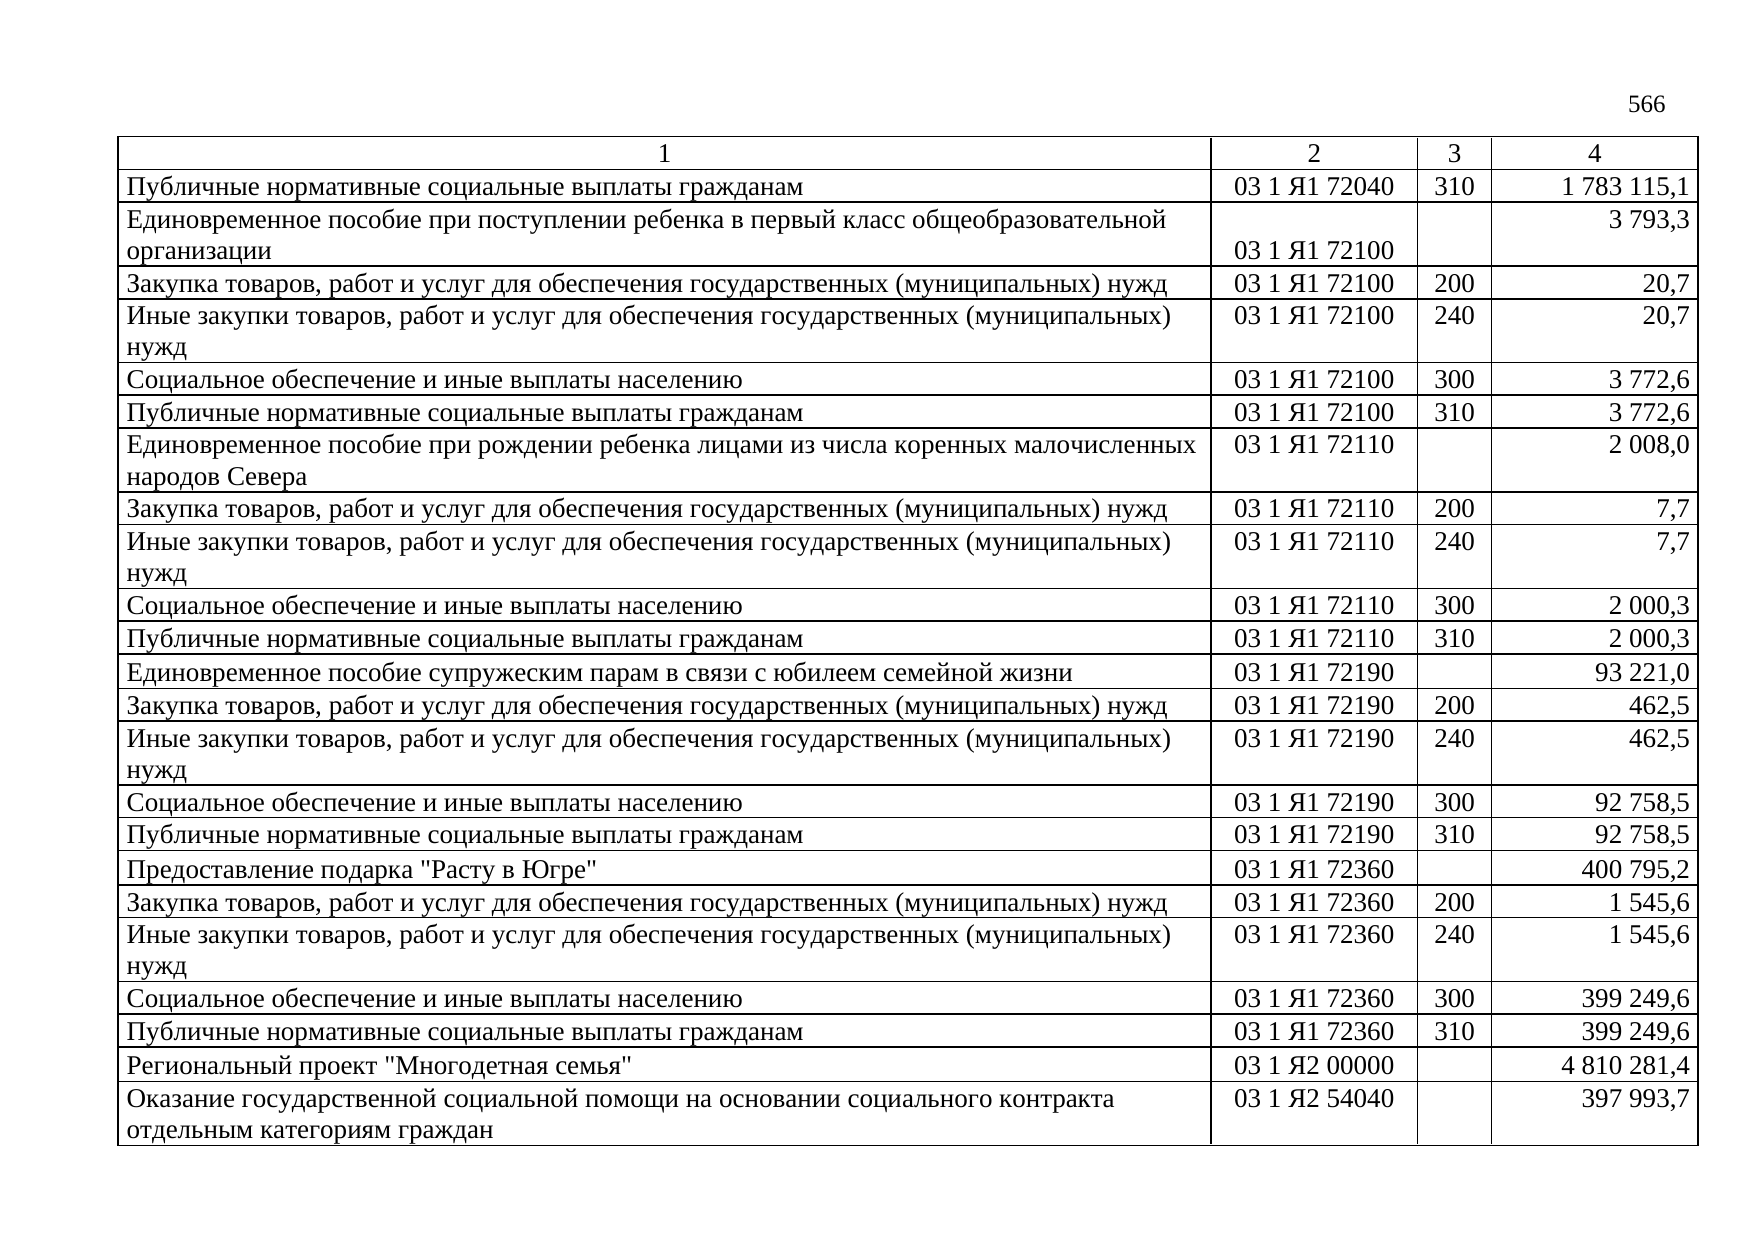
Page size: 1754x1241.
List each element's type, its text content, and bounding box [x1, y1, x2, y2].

table_cell 20,7 [1492, 267, 1697, 298]
table_cell 7,7 [1492, 493, 1697, 524]
table_cell 1 545,6 [1492, 886, 1697, 917]
table_cell Социальное обеспечение и иные выплаты населению [119, 589, 1210, 620]
table_cell 03 1 Я1 72360 [1212, 918, 1417, 981]
table_header 4 [1492, 137, 1697, 168]
table_cell 310 [1418, 170, 1491, 201]
table_cell [1418, 1048, 1491, 1081]
table_cell 1 783 115,1 [1492, 170, 1697, 201]
table_cell [1418, 655, 1491, 687]
table_header 3 [1418, 137, 1491, 168]
table_cell 03 1 Я1 72100 [1212, 300, 1417, 362]
table_cell 7,7 [1492, 525, 1697, 587]
table_cell 93 221,0 [1492, 655, 1697, 687]
table_cell Социальное обеспечение и иные выплаты населению [119, 786, 1210, 817]
table_cell 03 1 Я1 72100 [1212, 363, 1417, 394]
table_cell 300 [1418, 363, 1491, 394]
table_cell 03 1 Я1 72040 [1212, 170, 1417, 201]
table_cell Закупка товаров, работ и услуг для обеспечения государственных (муниципальных) нужд [119, 267, 1210, 298]
table_cell 03 1 Я1 72190 [1212, 818, 1417, 849]
table_cell Оказание государственной социальной помощи на основании социального контракта отдельным категориям граждан [119, 1082, 1210, 1144]
table_cell 2 008,0 [1492, 429, 1697, 491]
table_cell 399 249,6 [1492, 1015, 1697, 1046]
table_cell 397 993,7 [1492, 1082, 1697, 1144]
table_cell [1418, 851, 1491, 884]
table_cell Единовременное пособие при рождении ребенка лицами из числа коренных малочисленных народов Севера [119, 429, 1210, 491]
table_cell Иные закупки товаров, работ и услуг для обеспечения государственных (муниципальных) нужд [119, 722, 1210, 784]
table_cell 240 [1418, 918, 1491, 981]
table_cell 03 1 Я1 72100 [1212, 267, 1417, 298]
table_cell 400 795,2 [1492, 851, 1697, 884]
table_cell 03 1 Я1 72190 [1212, 722, 1417, 784]
table_cell Единовременное пособие при поступлении ребенка в первый класс общеобразовательной организации [119, 203, 1210, 265]
table_cell 200 [1418, 689, 1491, 720]
table_cell 462,5 [1492, 722, 1697, 784]
table_cell [1418, 203, 1491, 265]
table_cell 3 793,3 [1492, 203, 1697, 265]
table_cell 20,7 [1492, 300, 1697, 362]
table_header 2 [1212, 137, 1417, 168]
table_cell 462,5 [1492, 689, 1697, 720]
table_cell 3 772,6 [1492, 363, 1697, 394]
table_cell 03 1 Я1 72190 [1212, 655, 1417, 687]
table_cell 3 772,6 [1492, 396, 1697, 427]
table_cell 310 [1418, 818, 1491, 849]
table_cell 03 1 Я2 54040 [1212, 1082, 1417, 1144]
table_cell 03 1 Я2 00000 [1212, 1048, 1417, 1081]
table_cell 240 [1418, 722, 1491, 784]
table_cell Публичные нормативные социальные выплаты гражданам [119, 622, 1210, 653]
table_cell Иные закупки товаров, работ и услуг для обеспечения государственных (муниципальных) нужд [119, 300, 1210, 362]
table_cell Публичные нормативные социальные выплаты гражданам [119, 818, 1210, 849]
table_cell 03 1 Я1 72110 [1212, 589, 1417, 620]
table_cell 03 1 Я1 72190 [1212, 689, 1417, 720]
table_cell 92 758,5 [1492, 818, 1697, 849]
table_cell [1418, 429, 1491, 491]
table_cell 03 1 Я1 72190 [1212, 786, 1417, 817]
table_cell Закупка товаров, работ и услуг для обеспечения государственных (муниципальных) нужд [119, 689, 1210, 720]
table_cell Социальное обеспечение и иные выплаты населению [119, 363, 1210, 394]
table_cell Иные закупки товаров, работ и услуг для обеспечения государственных (муниципальных) нужд [119, 525, 1210, 587]
table_cell Предоставление подарка "Расту в Югре" [119, 851, 1210, 884]
table_cell 03 1 Я1 72110 [1212, 493, 1417, 524]
table_cell 399 249,6 [1492, 982, 1697, 1013]
table_cell 03 1 Я1 72110 [1212, 525, 1417, 587]
table_cell 2 000,3 [1492, 589, 1697, 620]
table_cell Региональный проект "Многодетная семья" [119, 1048, 1210, 1081]
table_header 1 [119, 137, 1211, 168]
table_cell 1 545,6 [1492, 918, 1697, 981]
table_cell 300 [1418, 589, 1491, 620]
table_cell 92 758,5 [1492, 786, 1697, 817]
table_cell 300 [1418, 786, 1491, 817]
table_cell [1418, 1082, 1491, 1144]
table_cell 240 [1418, 525, 1491, 587]
table_cell 310 [1418, 622, 1491, 653]
table_cell Публичные нормативные социальные выплаты гражданам [119, 1015, 1210, 1046]
table_cell 03 1 Я1 72110 [1212, 622, 1417, 653]
table_cell 4 810 281,4 [1492, 1048, 1697, 1081]
table_cell 03 1 Я1 72360 [1212, 886, 1417, 917]
table_cell Закупка товаров, работ и услуг для обеспечения государственных (муниципальных) нужд [119, 886, 1210, 917]
table_cell 200 [1418, 493, 1491, 524]
table_cell 200 [1418, 267, 1491, 298]
table_cell 310 [1418, 1015, 1491, 1046]
table_cell 310 [1418, 396, 1491, 427]
table_cell 03 1 Я1 72100 [1212, 396, 1417, 427]
table_cell 03 1 Я1 72110 [1212, 429, 1417, 491]
table_cell 03 1 Я1 72100 [1212, 203, 1417, 265]
table_cell 03 1 Я1 72360 [1212, 1015, 1417, 1046]
table_cell Социальное обеспечение и иные выплаты населению [119, 982, 1210, 1013]
table_cell 240 [1418, 300, 1491, 362]
table_cell Единовременное пособие супружеским парам в связи с юбилеем семейной жизни [119, 655, 1210, 687]
table_cell 200 [1418, 886, 1491, 917]
table_cell 2 000,3 [1492, 622, 1697, 653]
table_cell 300 [1418, 982, 1491, 1013]
table_cell Закупка товаров, работ и услуг для обеспечения государственных (муниципальных) нужд [119, 493, 1210, 524]
table_cell Публичные нормативные социальные выплаты гражданам [119, 396, 1210, 427]
table_cell Публичные нормативные социальные выплаты гражданам [119, 170, 1210, 201]
table_cell 03 1 Я1 72360 [1212, 982, 1417, 1013]
table_cell 03 1 Я1 72360 [1212, 851, 1417, 884]
table_cell Иные закупки товаров, работ и услуг для обеспечения государственных (муниципальных) нужд [119, 918, 1210, 981]
